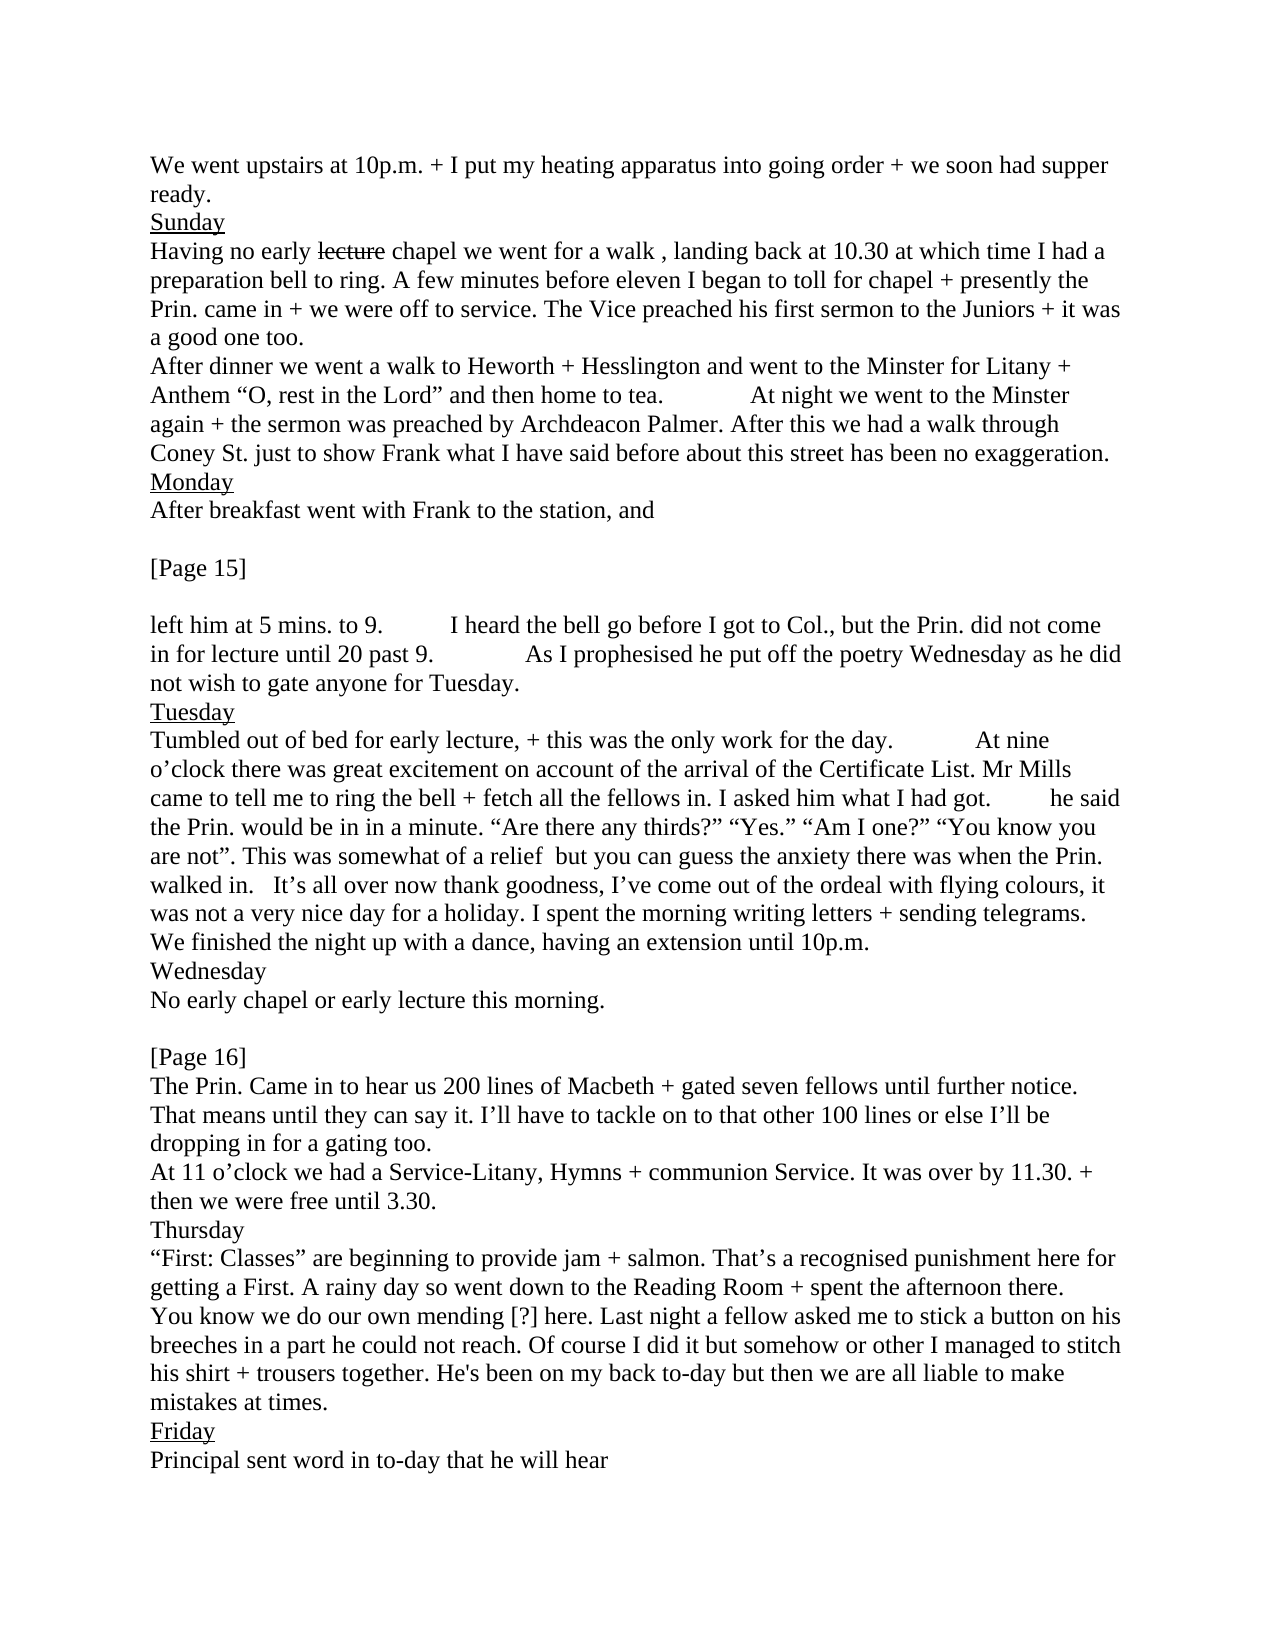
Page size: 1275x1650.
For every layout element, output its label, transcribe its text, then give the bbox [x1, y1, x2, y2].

text Tumbled out of bed for early lecture, + this was the only work for the day. At nine o’clock there was great excitement on account of the arrival of the Certificate List. Mr Mills came to tell me to ring the bell + fetch all the fellows in. I asked him what I had got. he said the Prin. would be in in a minute. “Are there any thirds?” “Yes.” “Am I one?” “You know you are not”. This was somewhat of a relief but you can guess the anxiety there was when the Prin. walked in. It’s all over now thank goodness, I’ve come out of the ordeal with flying colours, it was not a very nice day for a holiday. I spent the morning writing letters + sending telegrams. [150, 726, 1125, 927]
text Friday [150, 1416, 1125, 1445]
text We went upstairs at 10p.m. + I put my heating apparatus into going order + we soon had supper ready. [150, 150, 1125, 207]
text Monday [150, 467, 1125, 495]
text “First: Classes” are beginning to provide jam + salmon. That’s a recognised punishment here for getting a First. A rainy day so went down to the Reading Room + spent the afternoon there. [150, 1243, 1125, 1301]
text You know we do our own mending [?] here. Last night a fellow asked me to stick a button on his breeches in a part he could not reach. Of course I did it but somehow or other I managed to stitch his shirt + trousers together. He's been on my back to-day but then we are all liable to make mistakes at times. [150, 1301, 1125, 1416]
text [Page 16] [150, 1042, 1125, 1071]
text [Page 15] [150, 553, 1125, 582]
text Thursday [150, 1215, 1125, 1243]
text We finished the night up with a dance, having an extension until 10p.m. [150, 927, 1125, 956]
text No early chapel or early lecture this morning. [150, 985, 1125, 1013]
text Tuesday [150, 697, 1125, 726]
text Principal sent word in to-day that he will hear [150, 1445, 1125, 1473]
text Sunday [150, 207, 1125, 236]
text Wednesday [150, 956, 1125, 985]
text At 11 o’clock we had a Service-Litany, Hymns + communion Service. It was over by 11.30. + then we were free until 3.30. [150, 1157, 1125, 1215]
text The Prin. Came in to hear us 200 lines of Macbeth + gated seven fellows until further notice. That means until they can say it. I’ll have to tackle on to that other 100 lines or else I’ll be dropping in for a gating too. [150, 1071, 1125, 1157]
text After dinner we went a walk to Heworth + Hesslington and went to the Minster for Litany + Anthem “O, rest in the Lord” and then home to tea. At night we went to the Minster again + the sermon was preached by Archdeacon Palmer. After this we had a walk through Coney St. just to show Frank what I have said before about this street has been no exaggeration. [150, 351, 1125, 467]
text After breakfast went with Frank to the station, and [150, 495, 1125, 524]
text Having no early lecture chapel we went for a walk , landing back at 10.30 at which time I had a preparation bell to ring. A few minutes before eleven I began to toll for chapel + presently the Prin. came in + we were off to service. The Vice preached his first sermon to the Juniors + it was a good one too. [150, 236, 1125, 351]
text left him at 5 mins. to 9. I heard the bell go before I got to Col., but the Prin. did not come in for lecture until 20 past 9. As I prophesised he put off the poetry Wednesday as he did not wish to gate anyone for Tuesday. [150, 610, 1125, 697]
